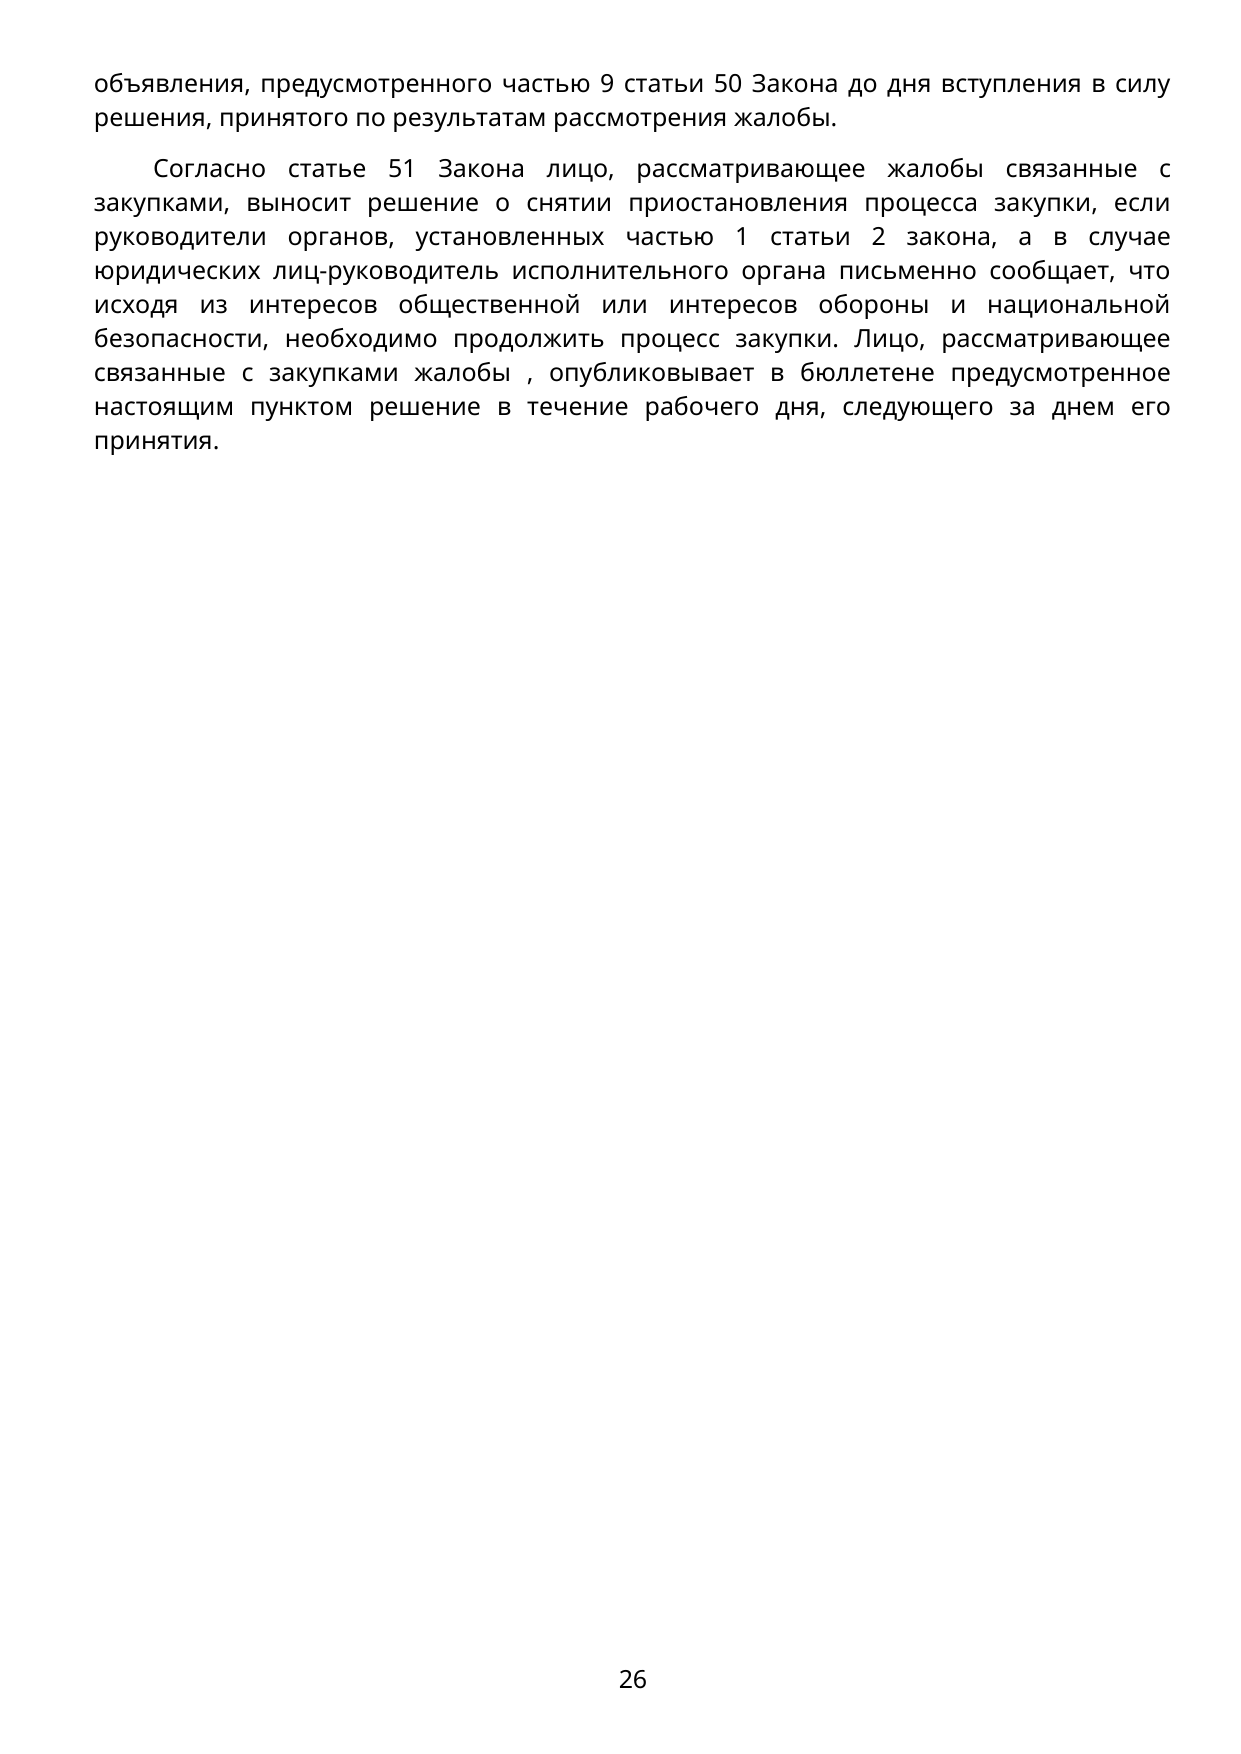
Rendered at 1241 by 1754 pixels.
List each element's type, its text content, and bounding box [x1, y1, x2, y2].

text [94, 66, 1172, 134]
text Согласно статье 51 Закона лицо, рассматривающее жалобы связанные с закупками, выносит решение о снятии приостановления процесса закупки, если руководители органов, установленных частью 1 статьи 2 закона, а в случае юридических лиц-руководитель исполнительного органа письменно сообщает, что исходя из интересов общественной или интересов обороны и национальной безопасности, необходимо продолжить процесс закупки. Лицо, рассматривающее связанные с закупками жалобы , опубликовывает в бюллетене предусмотренное настоящим пунктом решение в течение рабочего дня, следующего за днем его принятия. [94, 150, 1172, 457]
